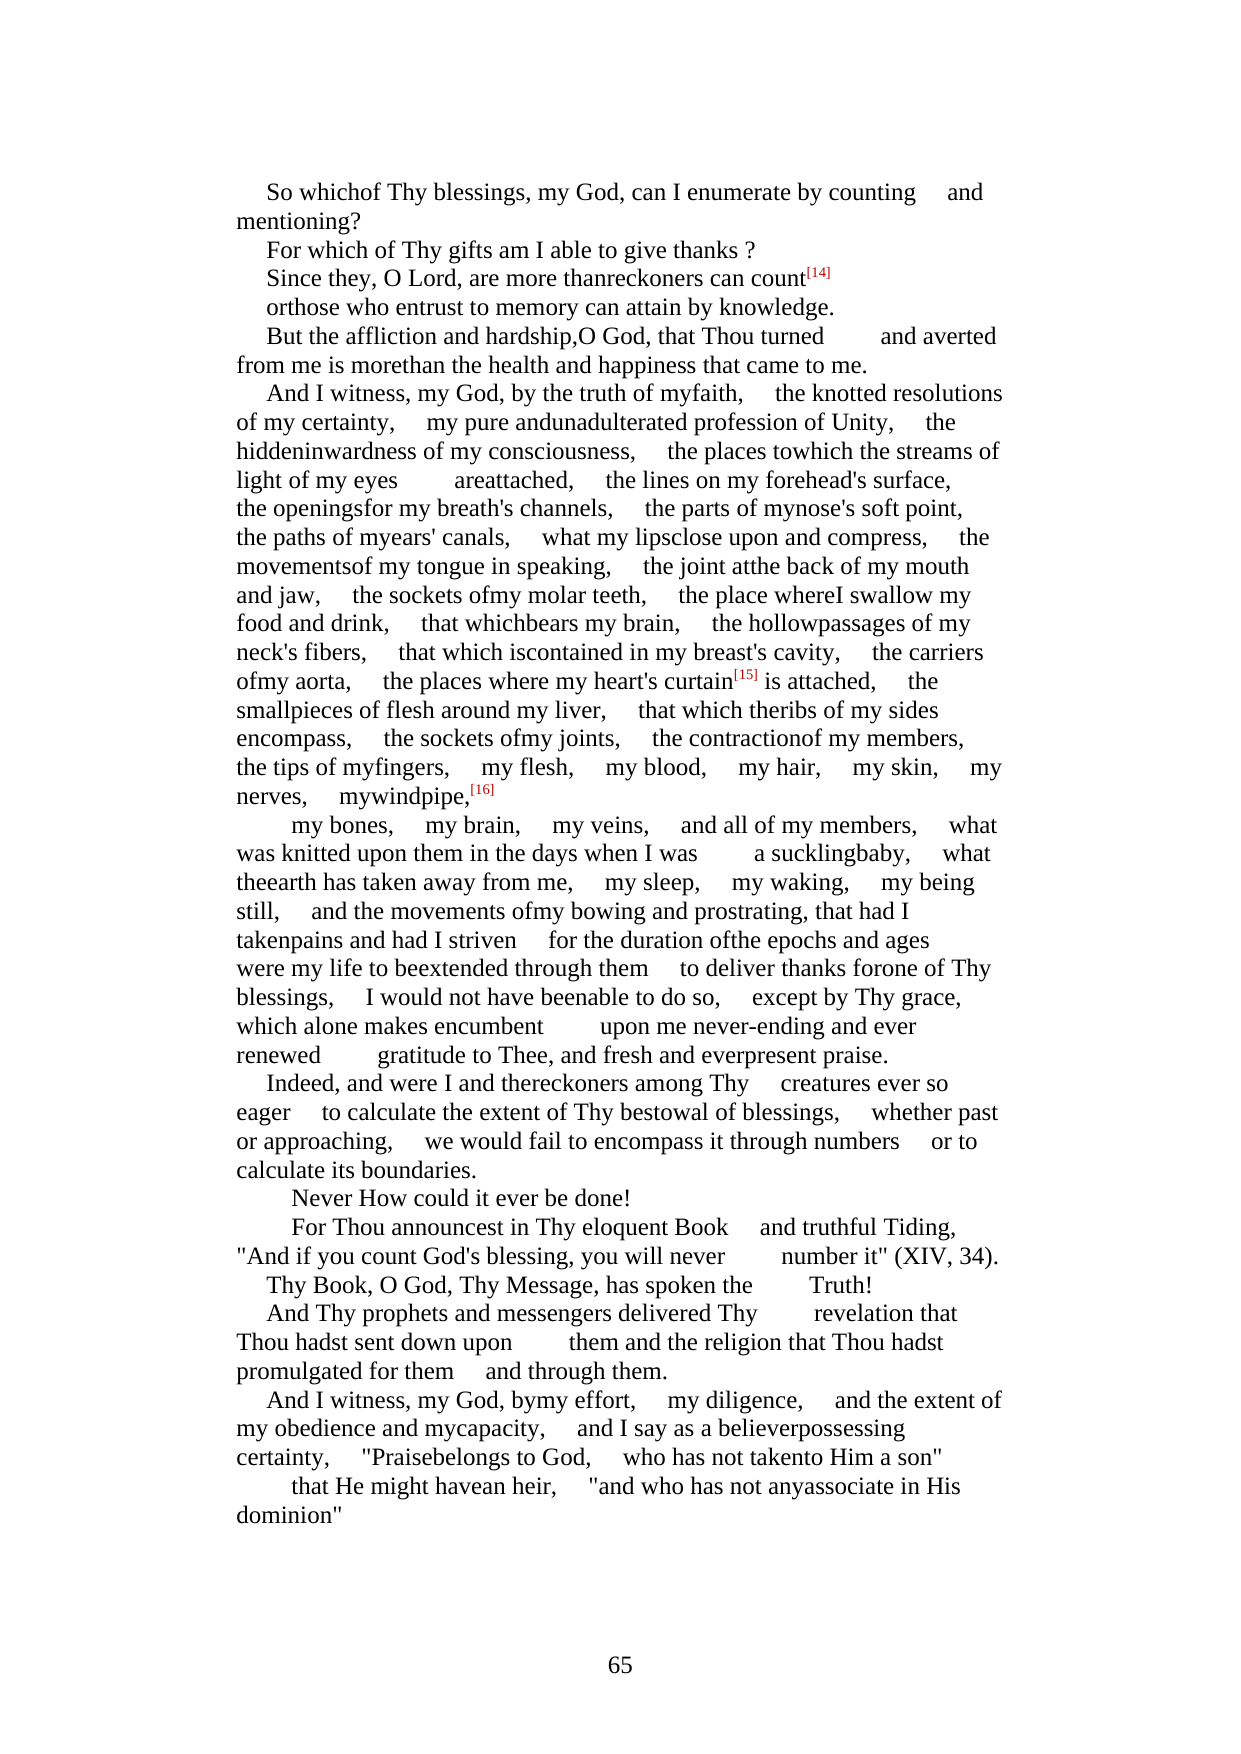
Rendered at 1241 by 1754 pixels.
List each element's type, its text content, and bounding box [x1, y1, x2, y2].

text Never How could it ever be done! [236, 1183, 1004, 1212]
text my bones, my brain, my veins, and all of my members, what was knitted upon them in the days when I was a sucklingbaby, what theearth has taken away from me, my sleep, my waking, my being still, and the movements ofmy bowing and prostrating, that had I takenpains and had I striven for the duration ofthe epochs and ages were my life to beextended through them to deliver thanks forone of Thy blessings, I would not have beenable to do so, except by Thy grace, which alone makes encumbent upon me never-ending and ever renewed gratitude to Thee, and fresh and everpresent praise. [236, 810, 1004, 1068]
text Since they, O Lord, are more thanreckoners can count[14] [236, 263, 1004, 292]
text orthose who entrust to memory can attain by knowledge. [236, 292, 1004, 321]
text But the affliction and hardship,O God, that Thou turned and averted from me is morethan the health and happiness that came to me. [236, 321, 1004, 378]
text that He might havean heir, "and who has not anyassociate in His dominion" [236, 1471, 1004, 1528]
text For which of Thy gifts am I able to give thanks ? [236, 235, 1004, 263]
text Thy Book, O God, Thy Message, has spoken the Truth! [236, 1270, 1004, 1298]
text So whichof Thy blessings, my God, can I enumerate by counting and mentioning? [236, 177, 1004, 235]
text And I witness, my God, bymy effort, my diligence, and the extent of my obedience and mycapacity, and I say as a believerpossessing certainty, "Praisebelongs to God, who has not takento Him a son" [236, 1385, 1004, 1471]
text For Thou announcest in Thy eloquent Book and truthful Tiding, "And if you count God's blessing, you will never number it" (XIV, 34). [236, 1212, 1004, 1270]
text Indeed, and were I and thereckoners among Thy creatures ever so eager to calculate the extent of Thy bestowal of blessings, whether past or approaching, we would fail to encompass it through numbers or to calculate its boundaries. [236, 1068, 1004, 1183]
text And I witness, my God, by the truth of myfaith, the knotted resolutions of my certainty, my pure andunadulterated profession of Unity, the hiddeninwardness of my consciousness, the places towhich the streams of light of my eyes areattached, the lines on my forehead's surface, the openingsfor my breath's channels, the parts of mynose's soft point, the paths of myears' canals, what my lipsclose upon and compress, the movementsof my tongue in speaking, the joint atthe back of my mouth and jaw, the sockets ofmy molar teeth, the place whereI swallow my food and drink, that whichbears my brain, the hollowpassages of my neck's fibers, that which iscontained in my breast's cavity, the carriers ofmy aorta, the places where my heart's curtain[15] is attached, the smallpieces of flesh around my liver, that which theribs of my sides encompass, the sockets ofmy joints, the contractionof my members, the tips of myfingers, my flesh, my blood, my hair, my skin, my nerves, mywindpipe,[16] [236, 378, 1004, 810]
text And Thy prophets and messengers delivered Thy revelation that Thou hadst sent down upon them and the religion that Thou hadst promulgated for them and through them. [236, 1298, 1004, 1385]
